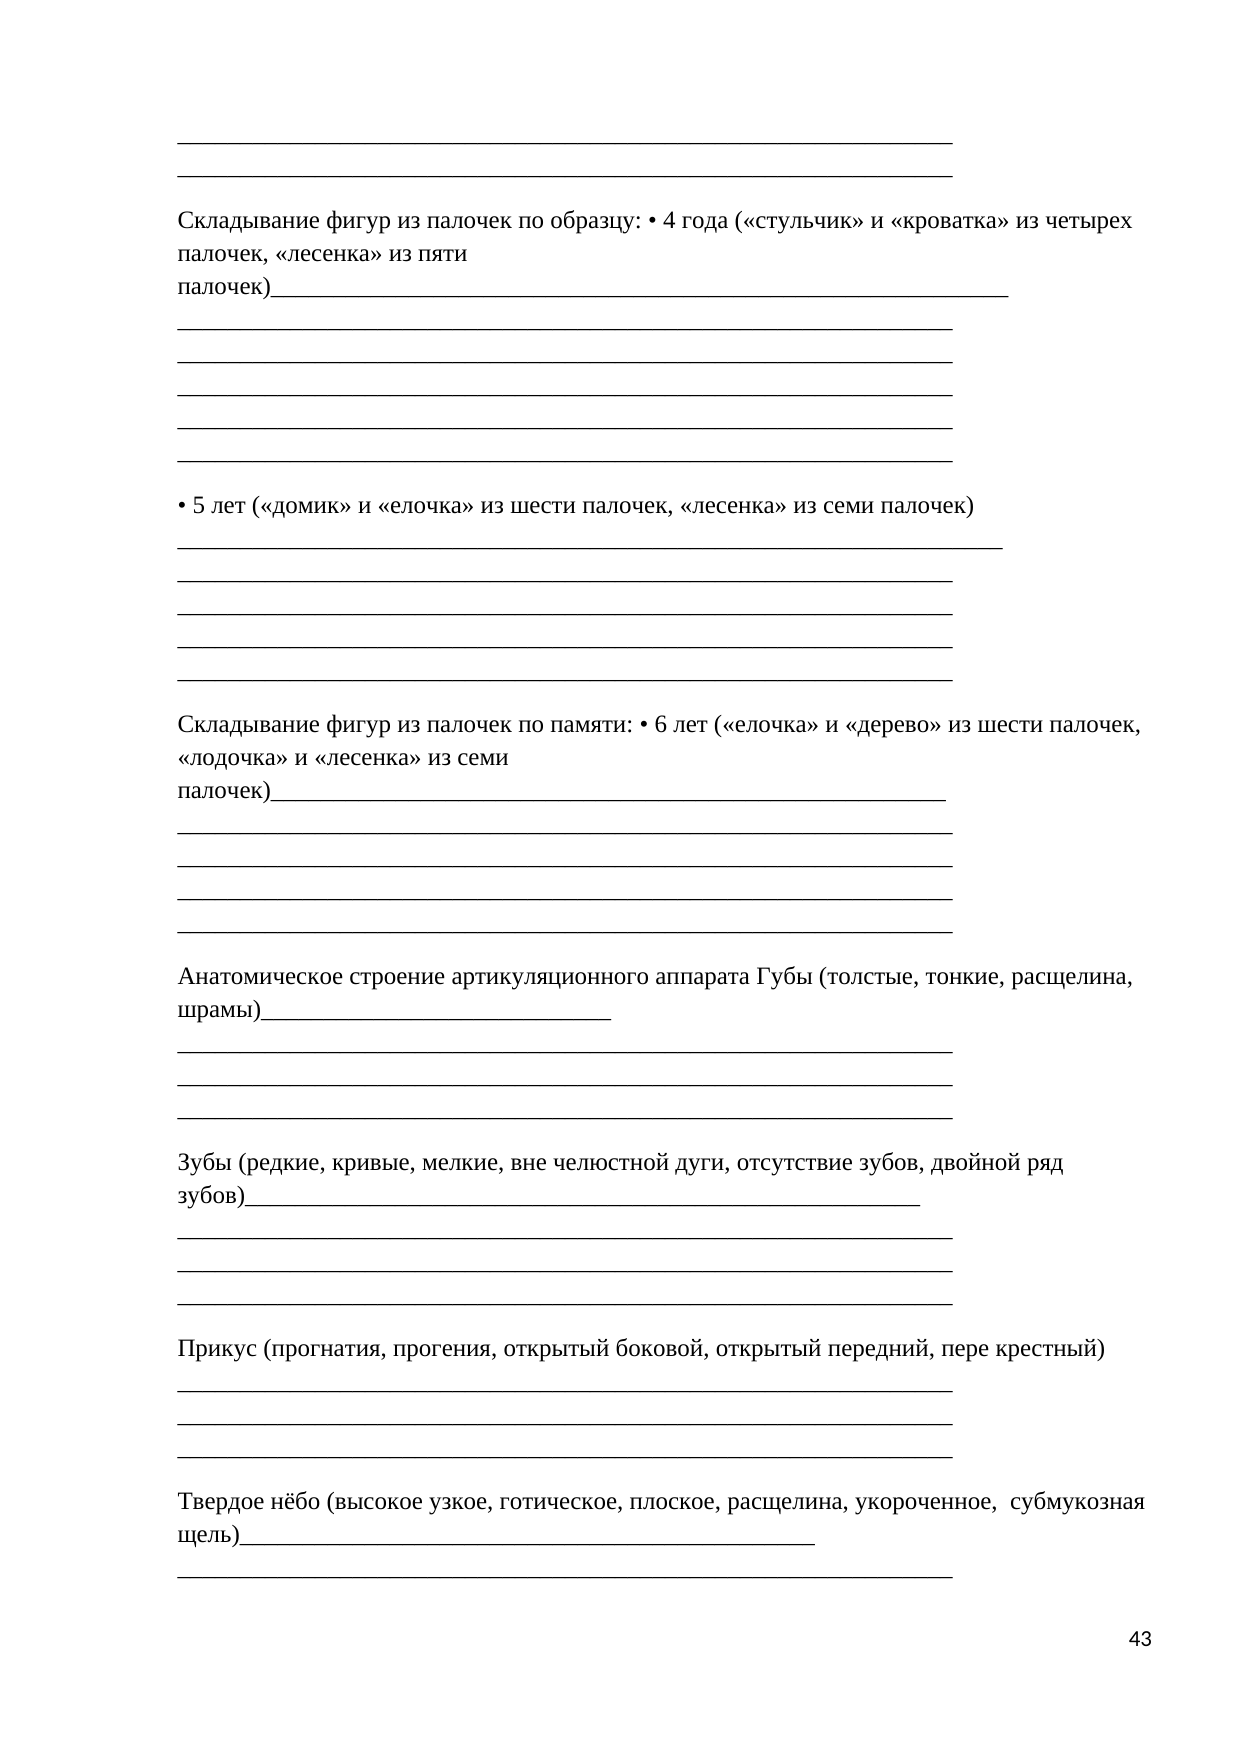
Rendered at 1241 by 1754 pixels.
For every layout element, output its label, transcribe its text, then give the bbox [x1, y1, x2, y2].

text Прикус (прогнатия, прогения, открытый боковой, открытый передний, пере крестный) ______________________________________________________________ ______________________________________________________________ ______________________________________________________________ [177, 1333, 1152, 1461]
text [177, 1486, 1152, 1581]
text Складывание фигур из палочек по памяти: • 6 лет («елочка» и «дерево» из шести палочек, «лодочка» и «лесенка» из семи палочек)______________________________________________________ ______________________________________________________________ ______________________________________________________________ ______________________________________________________________ ______________________________________________________________ [177, 709, 1152, 936]
text Зубы (редкие, кривые, мелкие, вне челюстной дуги, отсутствие зубов, двойной ряд зубов)______________________________________________________ ______________________________________________________________ ______________________________________________________________ ______________________________________________________________ [177, 1147, 1152, 1308]
text Складывание фигур из палочек по образцу: • 4 года («стульчик» и «кроватка» из четырех палочек, «лесенка» из пяти палочек)___________________________________________________________ ______________________________________________________________ ______________________________________________________________ ______________________________________________________________ ______________________________________________________________ ______________________________________________________________ [177, 205, 1152, 465]
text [177, 118, 1152, 180]
text • 5 лет («домик» и «елочка» из шести палочек, «лесенка» из семи палочек) __________________________________________________________________ ______________________________________________________________ ______________________________________________________________ ______________________________________________________________ ______________________________________________________________ [177, 490, 1152, 684]
text Анатомическое строение артикуляционного аппарата Губы (толстые, тонкие, расщелина, шрамы)____________________________ ______________________________________________________________ ______________________________________________________________ ______________________________________________________________ [177, 961, 1152, 1122]
